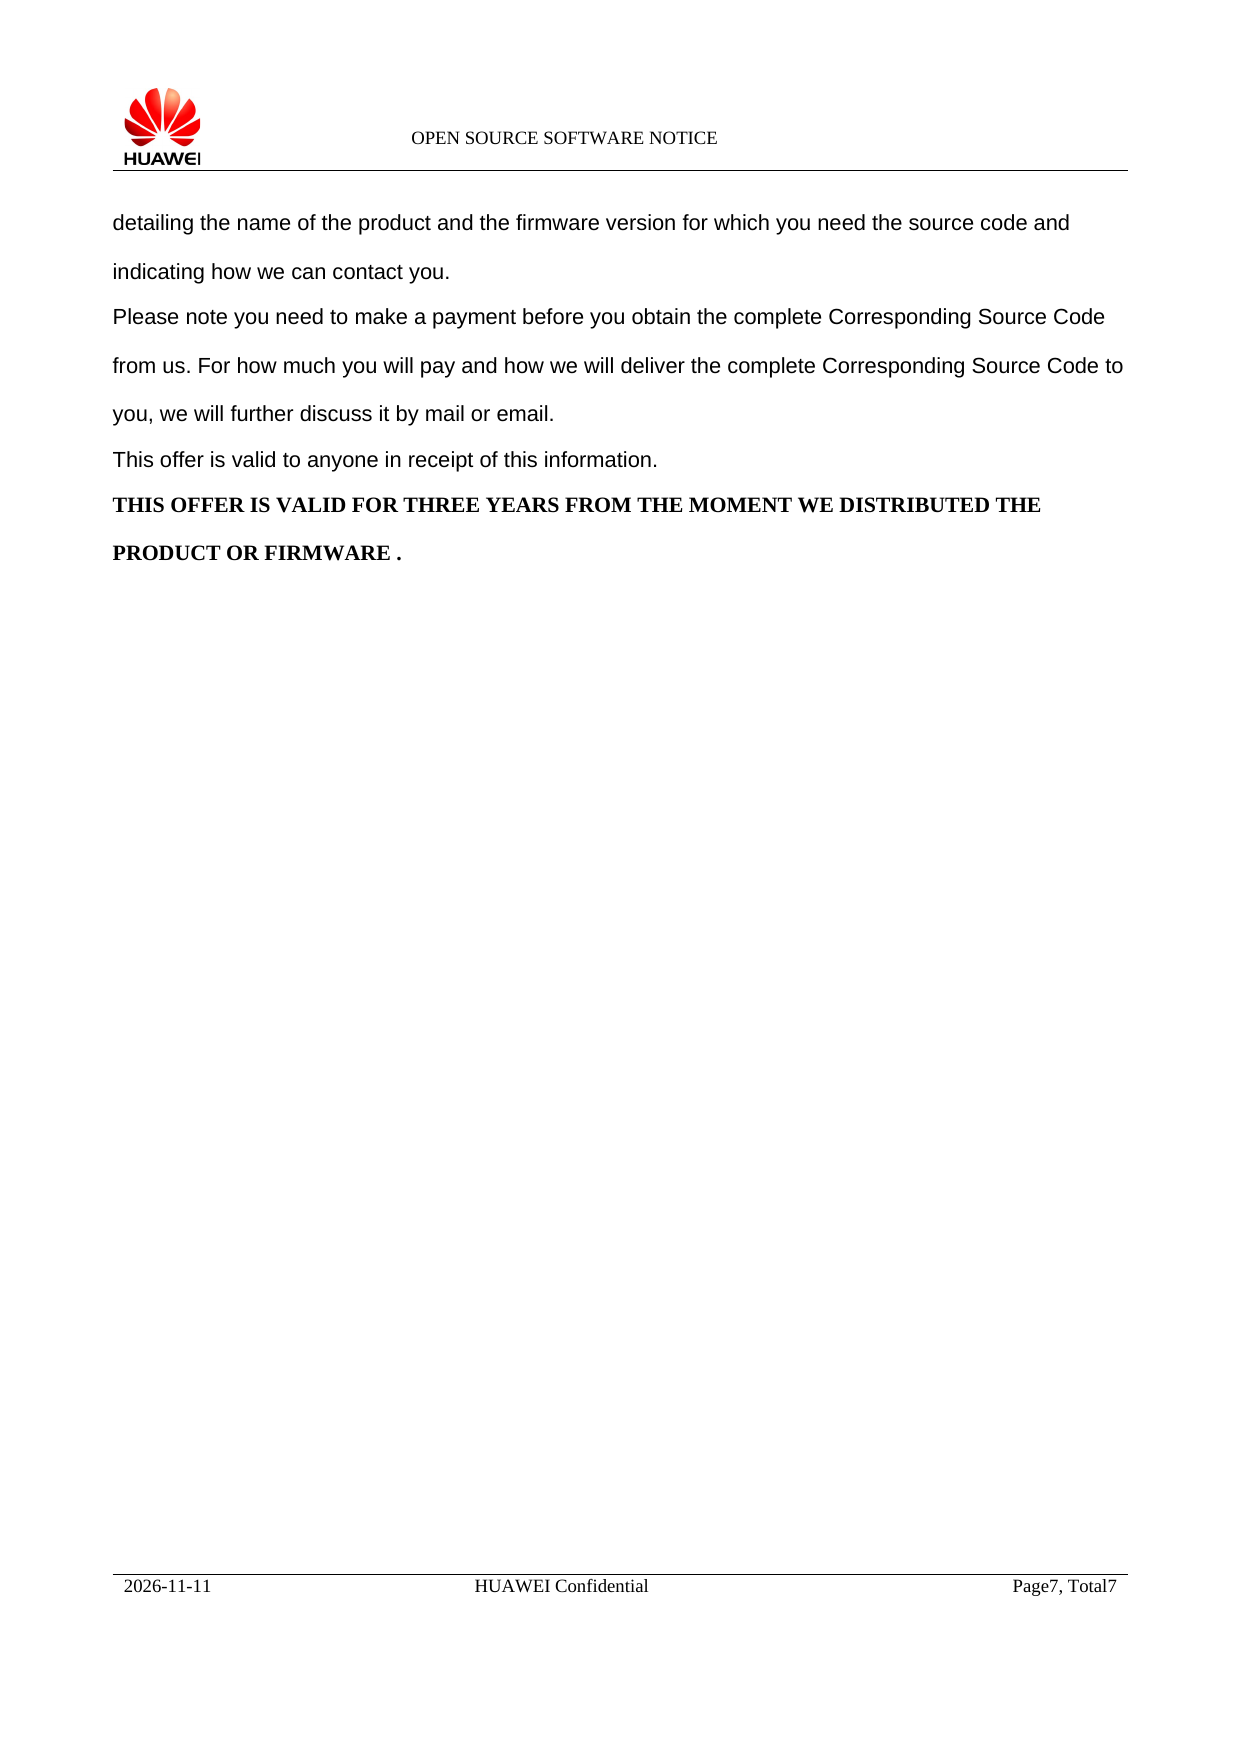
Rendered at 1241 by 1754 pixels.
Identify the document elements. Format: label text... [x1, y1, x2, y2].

text This offer is valid for three years from the moment we distributed the product or firmware . [112, 488, 1128, 569]
picture [124, 88, 201, 165]
text detailing the name of the product and the firmware version for which you need the source code and indicating how we can contact you. [112, 206, 1128, 288]
text This offer is valid to anyone in receipt of this information. [112, 443, 1128, 475]
text Please note you need to make a payment before you obtain the complete Corresponding Source Code from us. For how much you will pay and how we will deliver the complete Corresponding Source Code to you, we will further discuss it by mail or email. [112, 300, 1128, 430]
